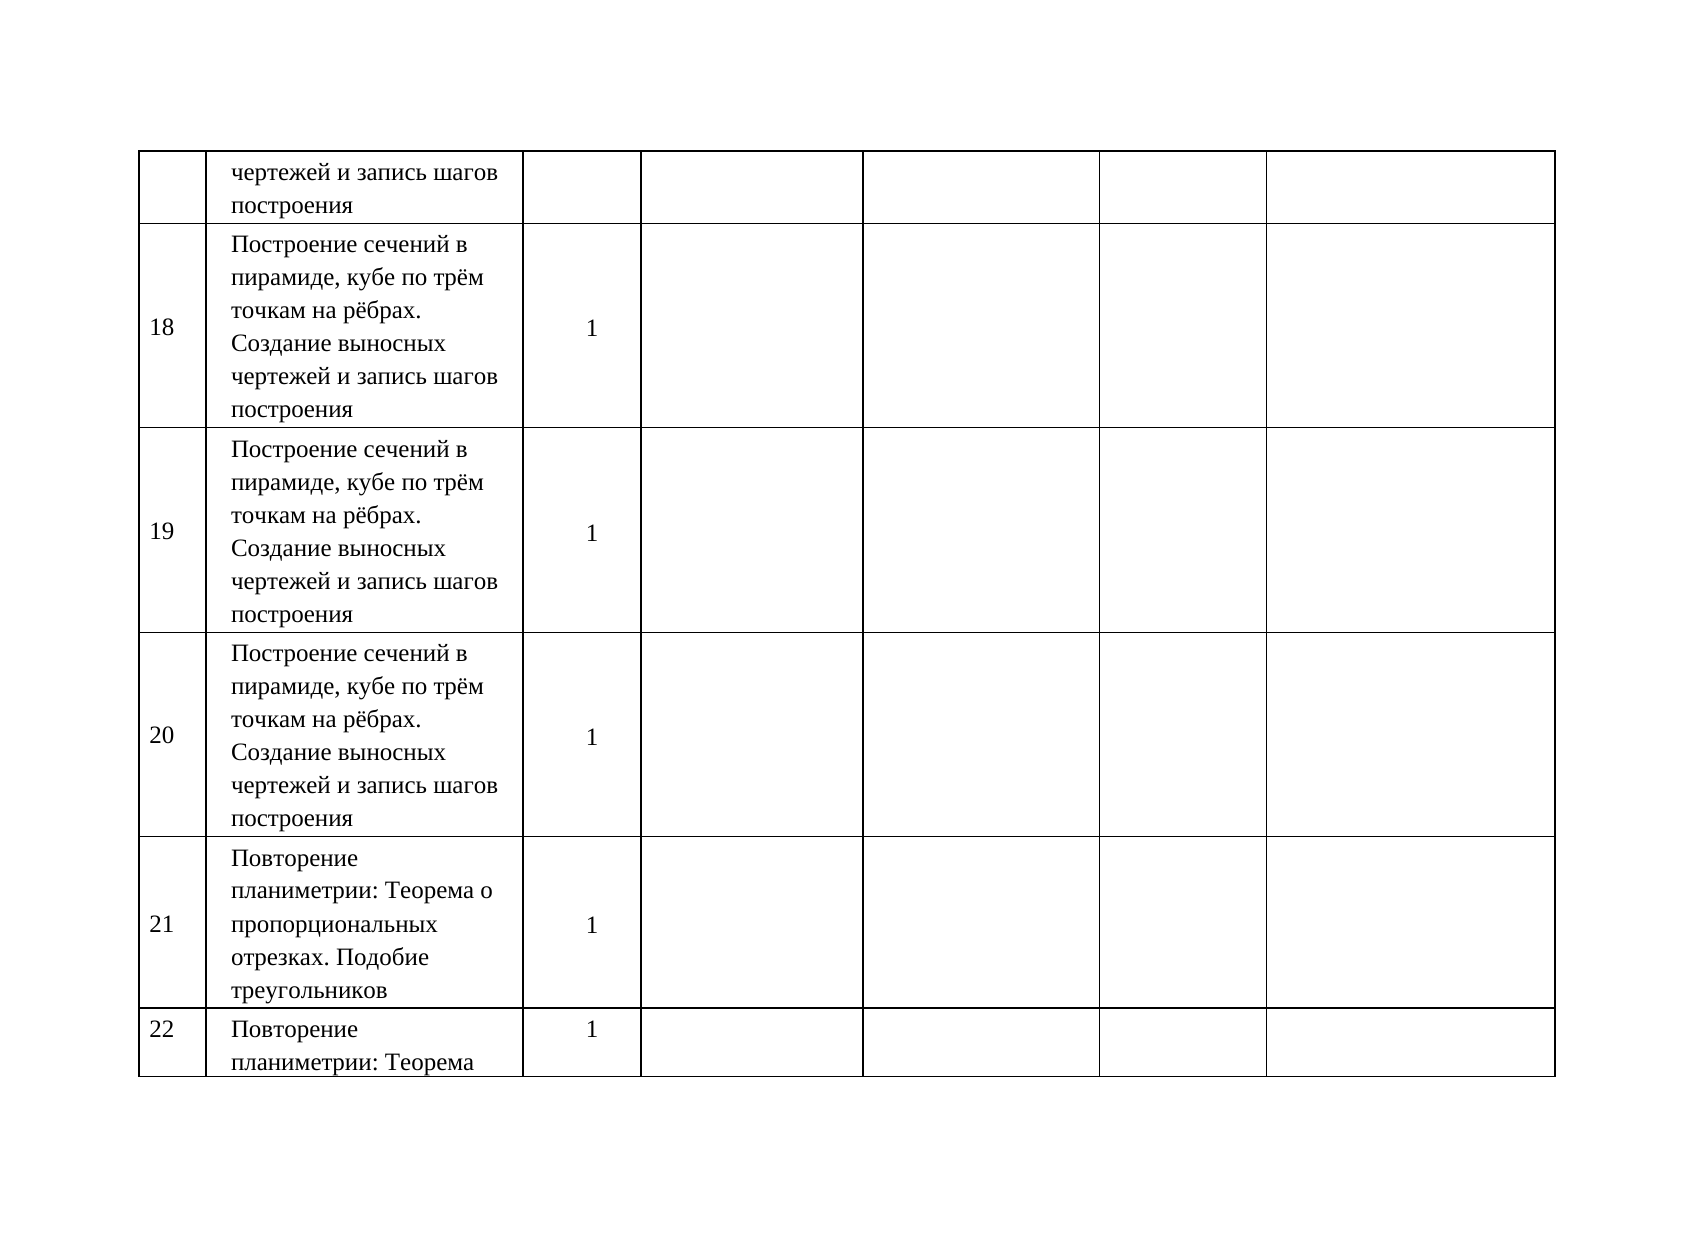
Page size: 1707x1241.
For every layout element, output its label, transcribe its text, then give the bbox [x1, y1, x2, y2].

table_cell Построение сечений в пирамиде, кубе по трём точкам на рёбрах. Создание выносных чертежей и запись шагов построения [207, 633, 522, 836]
table_cell [642, 837, 862, 1007]
table_cell 1 [524, 1009, 640, 1076]
table_cell [1267, 152, 1554, 222]
table_cell 1 [524, 152, 640, 222]
table_cell [864, 837, 1099, 1007]
table_cell 1 [524, 633, 640, 836]
table_cell 1 [524, 428, 640, 631]
table_cell [1100, 1009, 1266, 1076]
table_cell [864, 428, 1099, 631]
table_cell 21 [140, 837, 205, 1007]
table_cell 18 [140, 224, 205, 427]
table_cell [207, 1009, 522, 1076]
table_cell [1267, 837, 1554, 1007]
table_cell 22 [140, 1009, 205, 1076]
table_cell [1267, 633, 1554, 836]
table_cell 20 [140, 633, 205, 836]
table_cell [1100, 428, 1266, 631]
table_cell [642, 428, 862, 631]
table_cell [207, 152, 522, 222]
table_cell [1267, 428, 1554, 631]
table_cell [864, 224, 1099, 427]
table_cell [642, 152, 862, 222]
table_cell 19 [140, 428, 205, 631]
table_cell [1267, 1009, 1554, 1076]
table_cell [1267, 224, 1554, 427]
table_cell 1 [524, 837, 640, 1007]
table_cell [1100, 224, 1266, 427]
table_cell Построение сечений в пирамиде, кубе по трём точкам на рёбрах. Создание выносных чертежей и запись шагов построения [207, 428, 522, 631]
table_cell [642, 224, 862, 427]
table_cell [864, 1009, 1099, 1076]
table_cell 1 [524, 224, 640, 427]
table_cell [642, 633, 862, 836]
table_cell [864, 633, 1099, 836]
table_cell [642, 1009, 862, 1076]
table_cell [1100, 152, 1266, 222]
table_cell Повторение планиметрии: Теорема о пропорциональных отрезках. Подобие треугольников [207, 837, 522, 1007]
table_cell [1100, 837, 1266, 1007]
table_cell [1100, 633, 1266, 836]
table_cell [207, 224, 522, 427]
table_cell [864, 152, 1099, 222]
table_cell 17 [140, 152, 205, 222]
